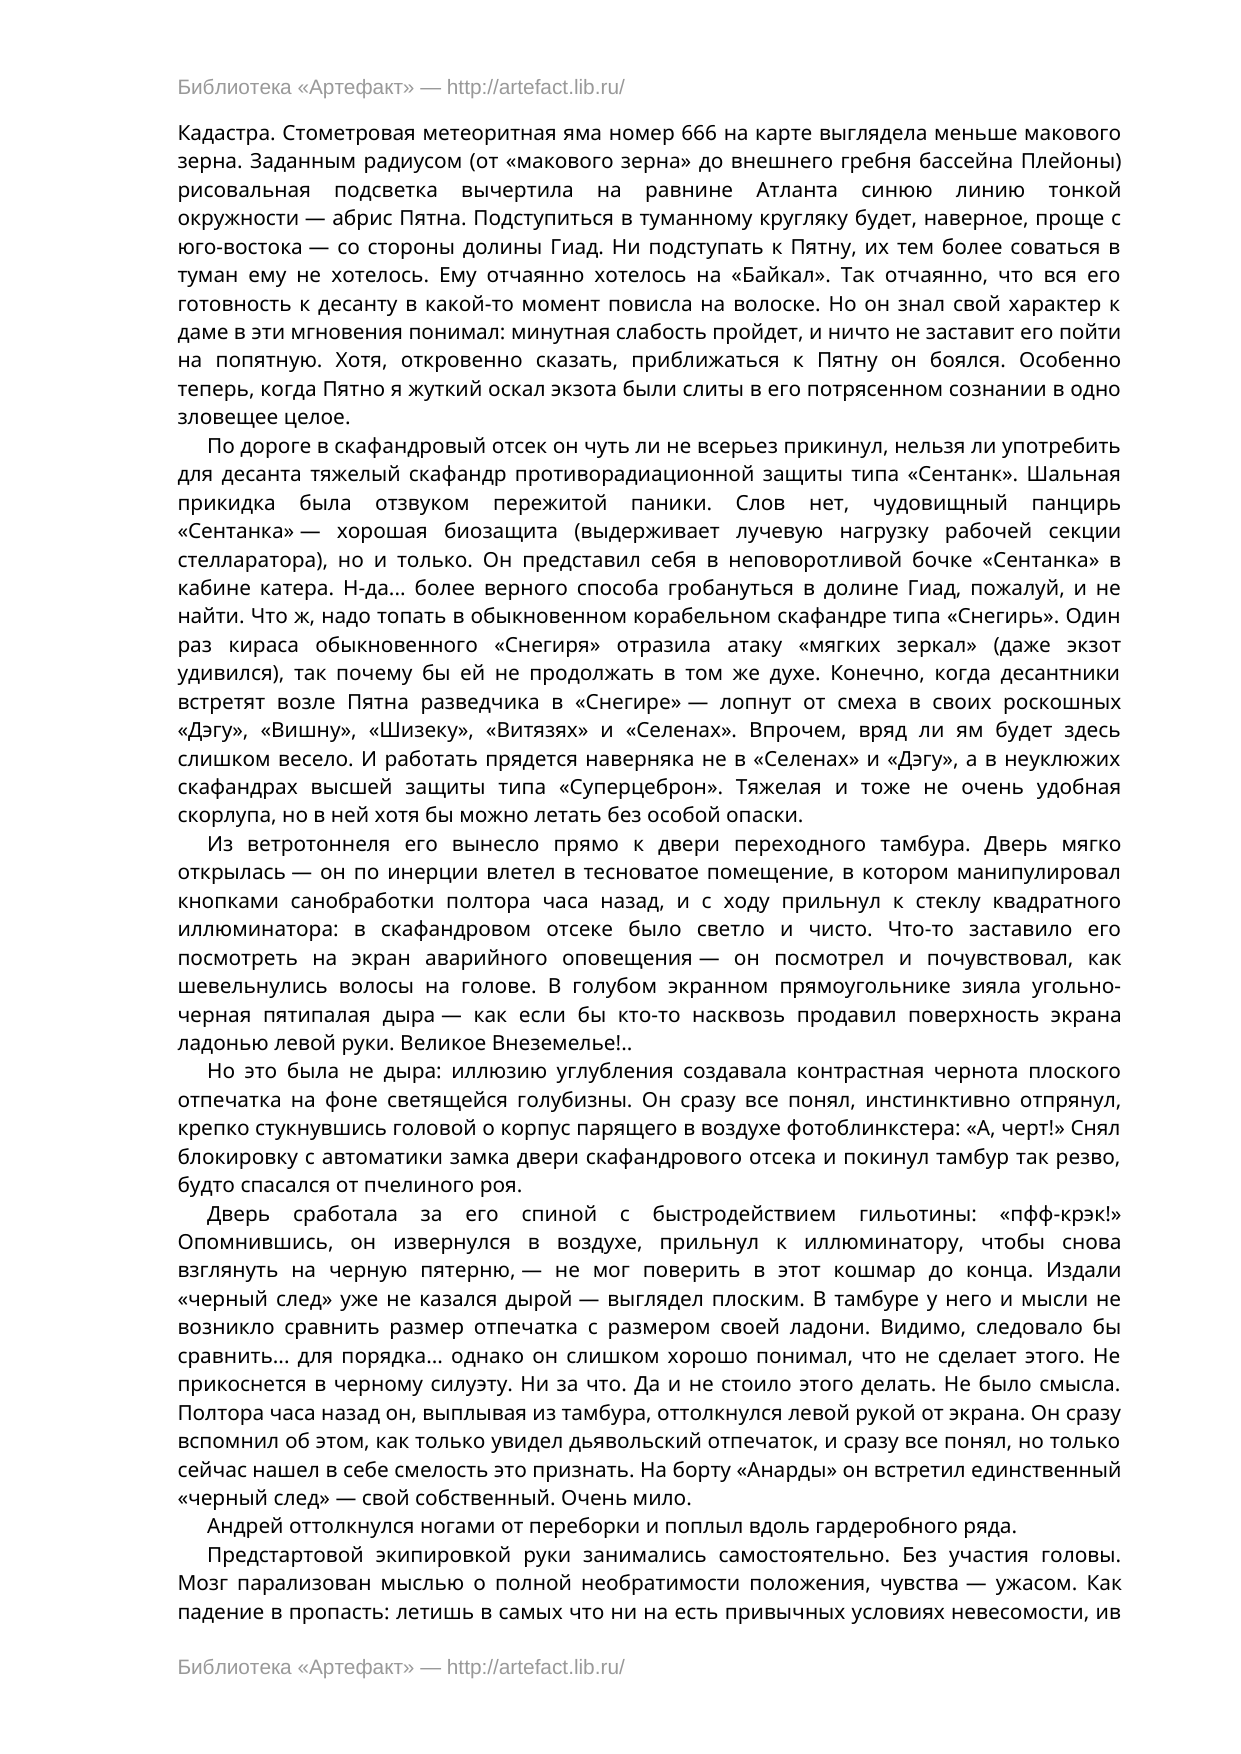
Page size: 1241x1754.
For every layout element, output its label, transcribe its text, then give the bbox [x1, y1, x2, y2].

text Но это была не дыра: иллюзию углубления создавала контрастная чернота плоского отпечатка на фоне светящейся голубизны. Он сразу все понял, инстинктивно отпрянул, крепко стукнувшись головой о корпус парящего в воздухе фотоблинкстера: «А, черт!» Снял блокировку с автоматики замка двери скафандрового отсека и покинул тамбур так резво, будто спасался от пчелиного роя. [177, 1057, 1122, 1199]
text Андрей оттолкнулся ногами от переборки и поплыл вдоль гардеробного ряда. [177, 1512, 1122, 1540]
text Дверь сработала за его спиной с быстродействием гильотины: «пфф-крэк!» Опомнившись, он извернулся в воздухе, прильнул к иллюминатору, чтобы снова взглянуть на черную пятерню, — не мог поверить в этот кошмар до конца. Издали «черный след» уже не казался дырой — выглядел плоским. В тамбуре у него и мысли не возникло сравнить размер отпечатка с размером своей ладони. Видимо, следовало бы сравнить... для порядка... однако он слишком хорошо понимал, что не сделает этого. Не прикоснется в черному силуэту. Ни за что. Да и не стоило этого делать. Не было смысла. Полтора часа назад он, выплывая из тамбура, оттолкнулся левой рукой от экрана. Он сразу вспомнил об этом, как только увидел дьявольский отпечаток, и сразу все понял, но только сейчас нашел в себе смелость это признать. На борту «Анарды» он встретил единственный «черный след» — свой собственный. Очень мило. [177, 1199, 1122, 1512]
text Из ветротоннеля его вынесло прямо к двери переходного тамбура. Дверь мягко открылась — он по инерции влетел в тесноватое помещение, в котором манипулировал кнопками санобработки полтора часа назад, и с ходу прильнул к стеклу квадратного иллюминатора: в скафандровом отсеке было светло и чисто. Что-то заставило его посмотреть на экран аварийного оповещения — он посмотрел и почувствовал, как шевельнулись волосы на голове. В голубом экранном прямоугольнике зияла угольно-черная пятипалая дыра — как если бы кто-то насквозь продавил поверхность экрана ладонью левой руки. Великое Внеземелье!.. [177, 829, 1122, 1057]
text По дороге в скафандровый отсек он чуть ли не всерьез прикинул, нельзя ли употребить для десанта тяжелый скафандр противорадиационной защиты типа «Сентанк». Шальная прикидка была отзвуком пережитой паники. Слов нет, чудовищный панцирь «Сентанка» — хорошая биозащита (выдерживает лучевую нагрузку рабочей секции стелларатора), но и только. Он представил себя в неповоротливой бочке «Сентанка» в кабине катера. Н-да... более верного способа гробануться в долине Гиад, пожалуй, и не найти. Что ж, надо топать в обыкновенном корабельном скафандре типа «Снегирь». Один раз кираса обыкновенного «Снегиря» отразила атаку «мягких зеркал» (даже экзот удивился), так почему бы ей не продолжать в том же духе. Конечно, когда десантники встретят возле Пятна разведчика в «Снегире» — лопнут от смеха в своих роскошных «Дэгу», «Вишну», «Шизеку», «Витязях» и «Селенах». Впрочем, вряд ли ям будет здесь слишком весело. И работать прядется наверняка не в «Селенах» и «Дэгу», а в неуклюжих скафандрах высшей защиты типа «Суперцеброн». Тяжелая и тоже не очень удобная скорлупа, но в ней хотя бы можно летать без особой опаски. [177, 431, 1122, 829]
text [177, 118, 1122, 431]
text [177, 1540, 1122, 1625]
